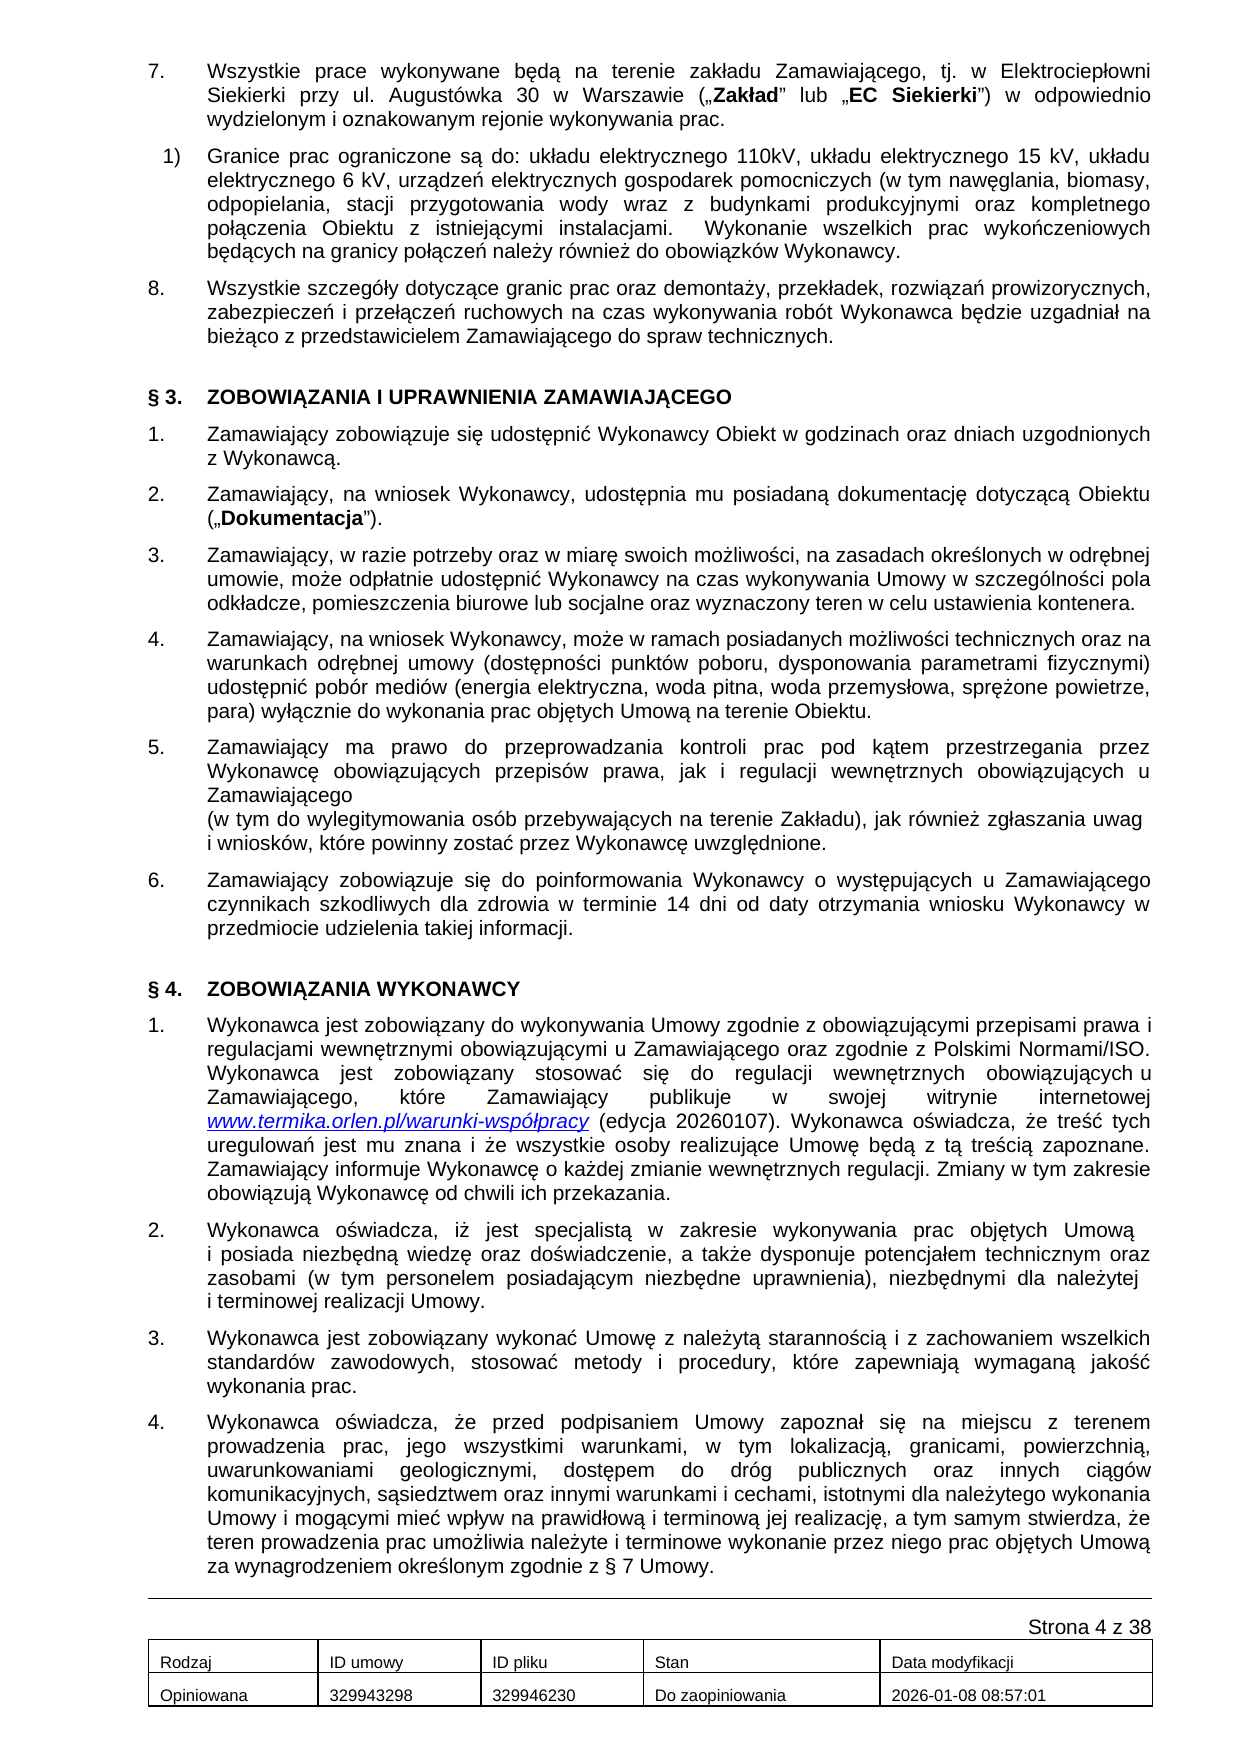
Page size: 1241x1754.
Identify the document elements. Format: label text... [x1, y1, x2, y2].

list Zamawiający, na wniosek Wykonawcy, może w ramach posiadanych możliwości technicznych oraz na warunkach odrębnej umowy (dostępności punktów poboru, dysponowania parametrami fizycznymi) udostępnić pobór mediów (energia elektryczna, woda pitna, woda przemysłowa, sprężone powietrze, para) wyłącznie do wykonania prac objętych Umową na terenie Obiektu. [148, 627, 1152, 723]
list Granice prac ograniczone są do: układu elektrycznego 110kV, układu elektrycznego 15 kV, układu elektrycznego 6 kV, urządzeń elektrycznych gospodarek pomocniczych (w tym nawęglania, biomasy, odpopielania, stacji przygotowania wody wraz z budynkami produkcyjnymi oraz kompletnego połączenia Obiektu z istniejącymi instalacjami. Wykonanie wszelkich prac wykończeniowych będących na granicy połączeń należy również do obowiązków Wykonawcy. [162, 143, 1152, 263]
list Wykonawca jest zobowiązany wykonać Umowę z należytą starannością i z zachowaniem wszelkich standardów zawodowych, stosować metody i procedury, które zapewniają wymaganą jakość wykonania prac. [148, 1326, 1152, 1398]
list Wszystkie szczegóły dotyczące granic prac oraz demontaży, przekładek, rozwiązań prowizorycznych, zabezpieczeń i przełączeń ruchowych na czas wykonywania robót Wykonawca będzie uzgadniał na bieżąco z przedstawicielem Zamawiającego do spraw technicznych. [148, 276, 1152, 348]
list Zamawiający, na wniosek Wykonawcy, udostępnia mu posiadaną dokumentację dotyczącą Obiektu („Dokumentacja”). [148, 482, 1152, 530]
list Zamawiający zobowiązuje się do poinformowania Wykonawcy o występujących u Zamawiającego czynnikach szkodliwych dla zdrowia w terminie 14 dni od daty otrzymania wniosku Wykonawcy w przedmiocie udzielenia takiej informacji. [148, 867, 1152, 939]
list Wszystkie prace wykonywane będą na terenie zakładu Zamawiającego, tj. w Elektrociepłowni Siekierki przy ul. Augustówka 30 w Warszawie („Zakład” lub „EC Siekierki”) w odpowiednio wydzielonym i oznakowanym rejonie wykonywania prac. [148, 59, 1152, 131]
list Zamawiający ma prawo do przeprowadzania kontroli prac pod kątem przestrzegania przez Wykonawcę obowiązujących przepisów prawa, jak i regulacji wewnętrznych obowiązujących u Zamawiającego (w tym do wylegitymowania osób przebywających na terenie Zakładu), jak również zgłaszania uwag i wniosków, które powinny zostać przez Wykonawcę uwzględnione. [148, 735, 1152, 855]
list Zamawiający zobowiązuje się udostępnić Wykonawcy Obiekt w godzinach oraz dniach uzgodnionych z Wykonawcą. [148, 422, 1152, 469]
list Zamawiający, w razie potrzeby oraz w miarę swoich możliwości, na zasadach określonych w odrębnej umowie, może odpłatnie udostępnić Wykonawcy na czas wykonywania Umowy w szczególności pola odkładcze, pomieszczenia biurowe lub socjalne oraz wyznaczony teren w celu ustawienia kontenera. [148, 542, 1152, 614]
list Wykonawca jest zobowiązany do wykonywania Umowy zgodnie z obowiązującymi przepisami prawa i regulacjami wewnętrznymi obowiązującymi u Zamawiającego oraz zgodnie z Polskimi Normami/ISO. Wykonawca jest zobowiązany stosować się do regulacji wewnętrznych obowiązujących u Zamawiającego, które Zamawiający publikuje w swojej witrynie internetowej www.termika.orlen.pl/warunki-współpracy (edycja 20260107). Wykonawca oświadcza, że treść tych uregulowań jest mu znana i że wszystkie osoby realizujące Umowę będą z tą treścią zapoznane. Zamawiający informuje Wykonawcę o każdej zmianie wewnętrznych regulacji. Zmiany w tym zakresie obowiązują Wykonawcę od chwili ich przekazania. [148, 1013, 1152, 1205]
list Wykonawca oświadcza, iż jest specjalistą w zakresie wykonywania prac objętych Umową i posiada niezbędną wiedzę oraz doświadczenie, a także dysponuje potencjałem technicznym oraz zasobami (w tym personelem posiadającym niezbędne uprawnienia), niezbędnymi dla należytej i terminowej realizacji Umowy. [148, 1217, 1152, 1313]
subtitle ZOBOWIĄZANIA I UPRAWNIENIA ZAMAWIAJĄCEGO [148, 385, 1152, 409]
subtitle ZOBOWIĄZANIA WYKONAWCY [148, 977, 1152, 1001]
list Wykonawca oświadcza, że przed podpisaniem Umowy zapoznał się na miejscu z terenem prowadzenia prac, jego wszystkimi warunkami, w tym lokalizacją, granicami, powierzchnią, uwarunkowaniami geologicznymi, dostępem do dróg publicznych oraz innych ciągów komunikacyjnych, sąsiedztwem oraz innymi warunkami i cechami, istotnymi dla należytego wykonania Umowy i mogącymi mieć wpływ na prawidłową i terminową jej realizację, a tym samym stwierdza, że teren prowadzenia prac umożliwia należyte i terminowe wykonanie przez niego prac objętych Umową za wynagrodzeniem określonym zgodnie z § 7 Umowy. [148, 1410, 1152, 1578]
